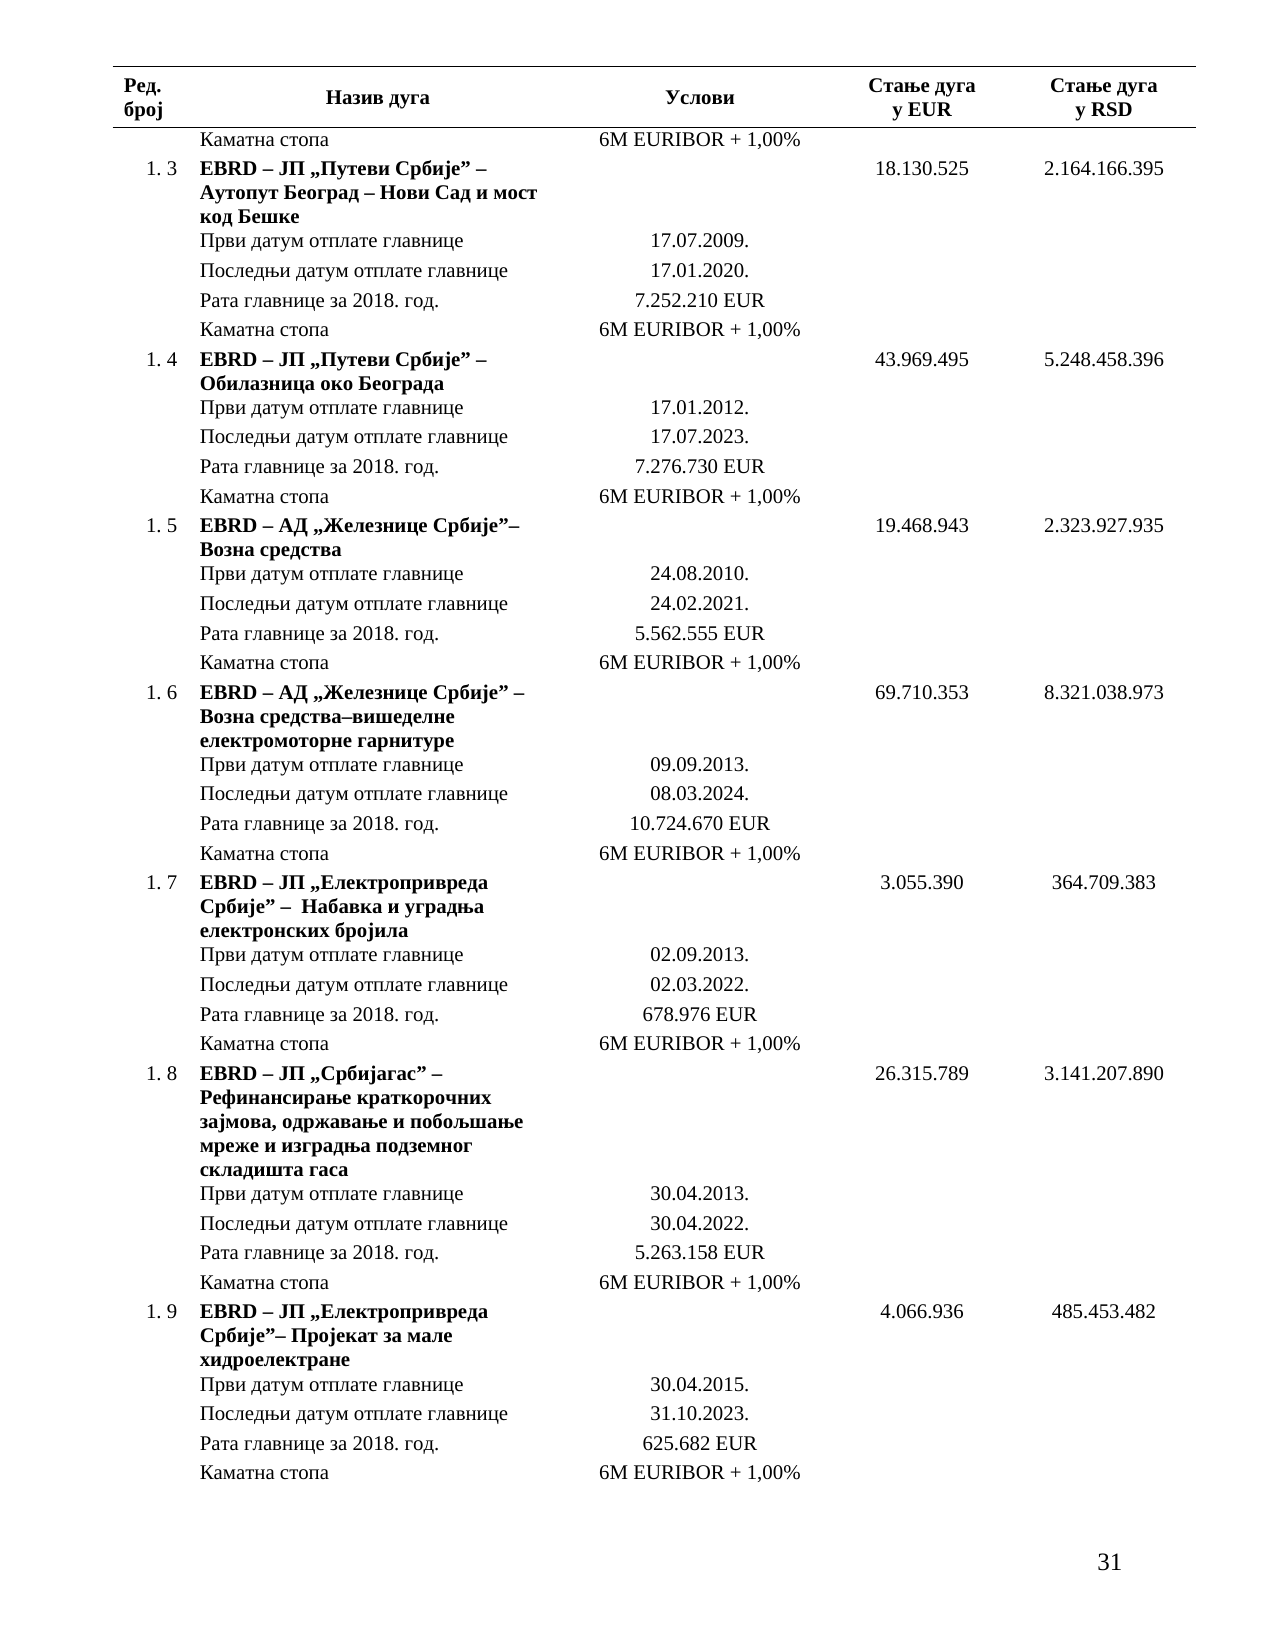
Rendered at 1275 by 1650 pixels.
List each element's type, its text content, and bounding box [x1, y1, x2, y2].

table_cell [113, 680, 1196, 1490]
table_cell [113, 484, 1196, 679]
table_header Стање дуга у EUR [832, 67, 1011, 127]
table_header Услови [567, 67, 832, 127]
table_header Стање дуга у RSD [1011, 67, 1196, 127]
table_header Ред. број [113, 67, 188, 127]
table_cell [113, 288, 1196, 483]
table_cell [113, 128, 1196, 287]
table_header Назив дуга [188, 67, 567, 127]
